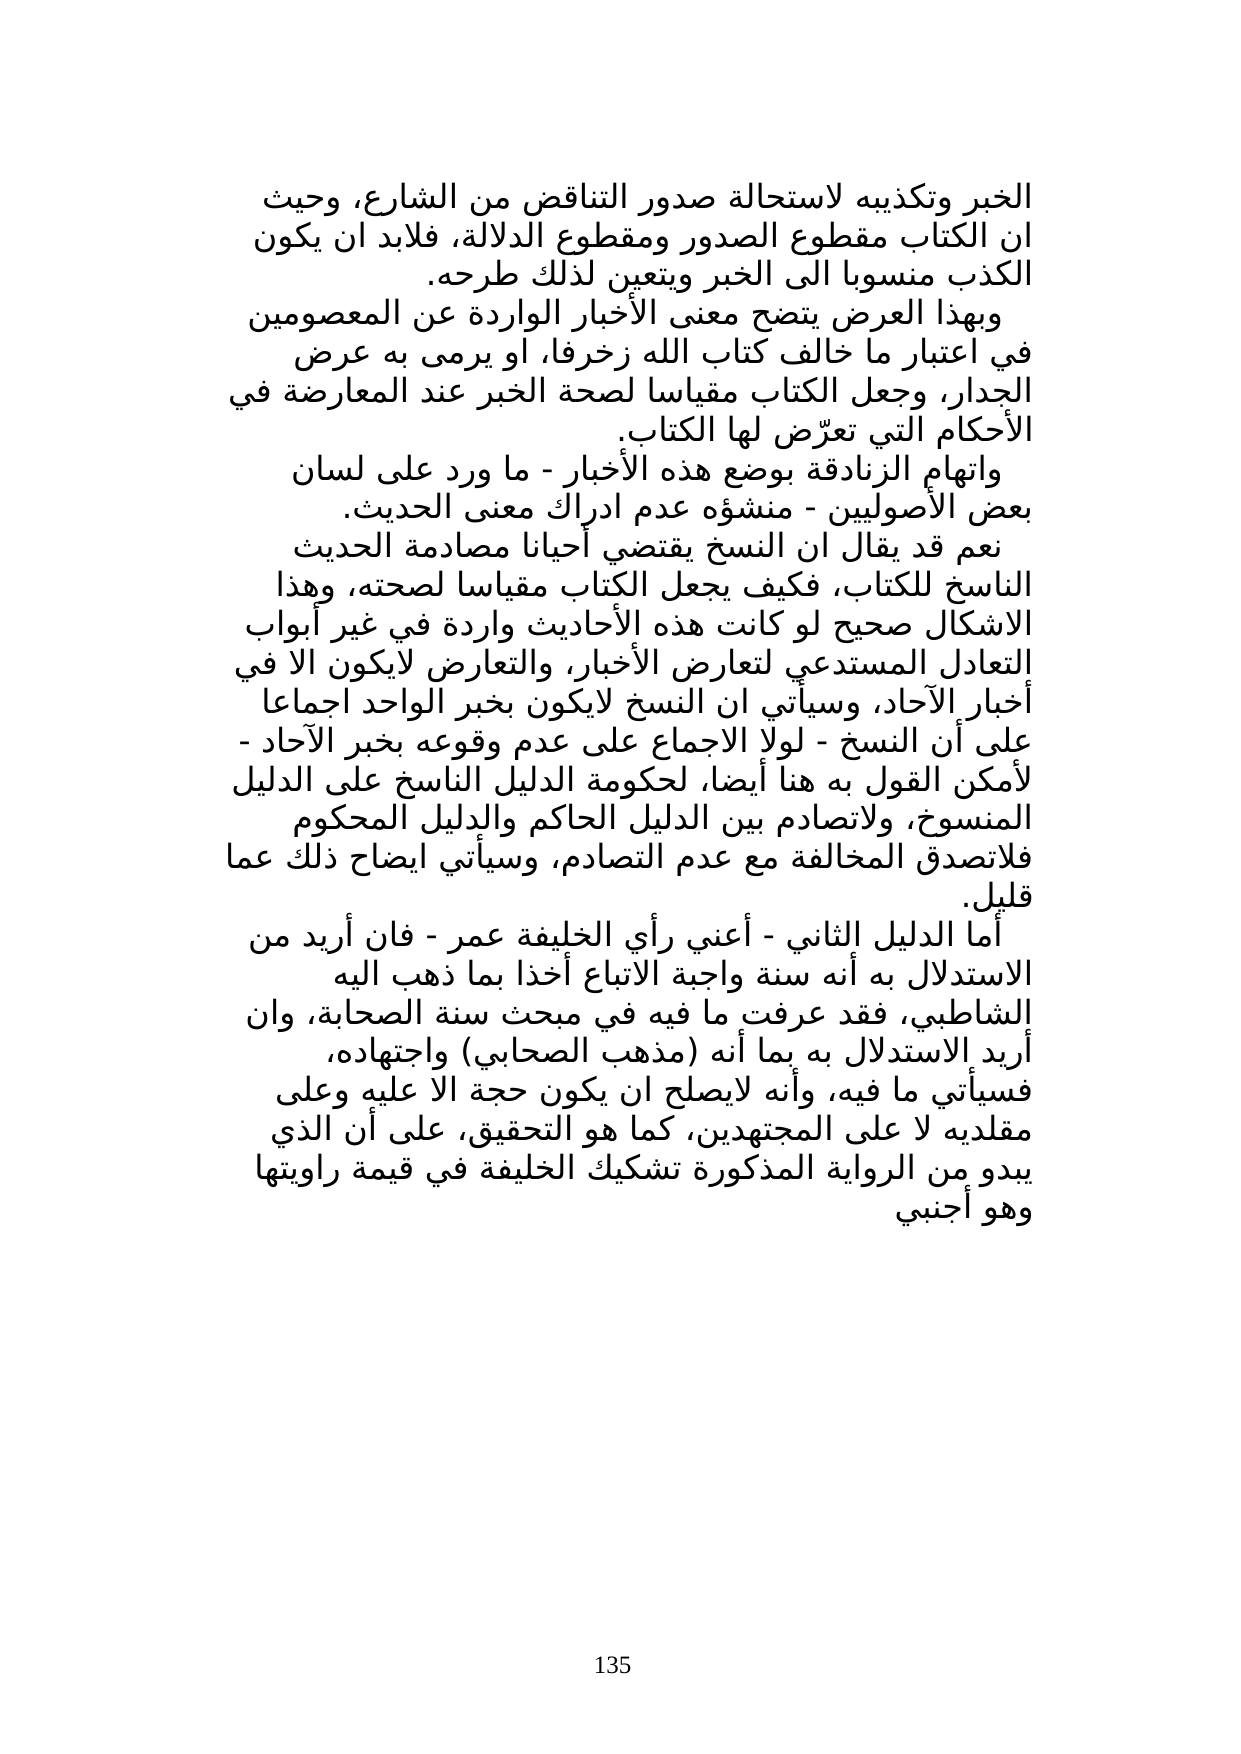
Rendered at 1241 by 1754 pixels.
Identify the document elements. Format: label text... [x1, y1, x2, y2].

text نعم قد يقال ان النسخ يقتضي أحيانا مصادمة الحديث الناسخ للكتاب، فكيف يجعل الكتاب مقياسا لصحته، وهذا الاشكال صحيح لو كانت هذه الأحاديث واردة في غير أبواب التعادل المستدعي لتعارض الأخبار، والتعارض لايكون الا في أخبار الآحاد، وسيأتي ان النسخ لايكون بخبر الواحد اجماعا على أن النسخ - لولا الاجماع على عدم وقوعه بخبر الآحاد - لأمكن القول به هنا أيضا، لحكومة الدليل الناسخ على الدليل المنسوخ، ولاتصادم بين الدليل الحاكم والدليل المحكوم فلاتصدق المخالفة مع عدم التصادم، وسيأتي ايضاح ذلك عما قليل. [222, 527, 1033, 915]
text الخبر وتكذيبه لاستحالة صدور التناقض من الشارع، وحيث ان الكتاب مقطوع الصدور ومقطوع الدلالة، فلابد ان يكون الكذب منسوبا الى الخبر ويتعين لذلك طرحه. [222, 177, 1033, 294]
text وبهذا العرض يتضح معنى الأخبار الواردة عن المعصومين في اعتبار ما خالف كتاب الله زخرفا، او يرمى به عرض الجدار، وجعل الكتاب مقياسا لصحة الخبر عند المعارضة في الأحكام التي تعرّض لها الكتاب. [222, 294, 1033, 449]
text واتهام الزنادقة بوضع هذه الأخبار - ما ورد على لسان بعض الأصوليين - منشؤه عدم ادراك معنى الحديث. [222, 449, 1033, 527]
text أما الدليل الثاني - أعني رأي الخليفة عمر - فان أريد من الاستدلال به أنه سنة واجبة الاتباع أخذا بما ذهب اليه الشاطبي، فقد عرفت ما فيه في مبحث سنة الصحابة، وان أريد الاستدلال به بما أنه (مذهب الصحابي) واجتهاده، فسيأتي ما فيه، وأنه لايصلح ان يكون حجة الا عليه وعلى مقلديه لا على المجتهدين، كما هو التحقيق، على أن الذي يبدو من الرواية المذكورة تشكيك الخليفة في قيمة راويتها وهو أجنبي [222, 915, 1033, 1226]
